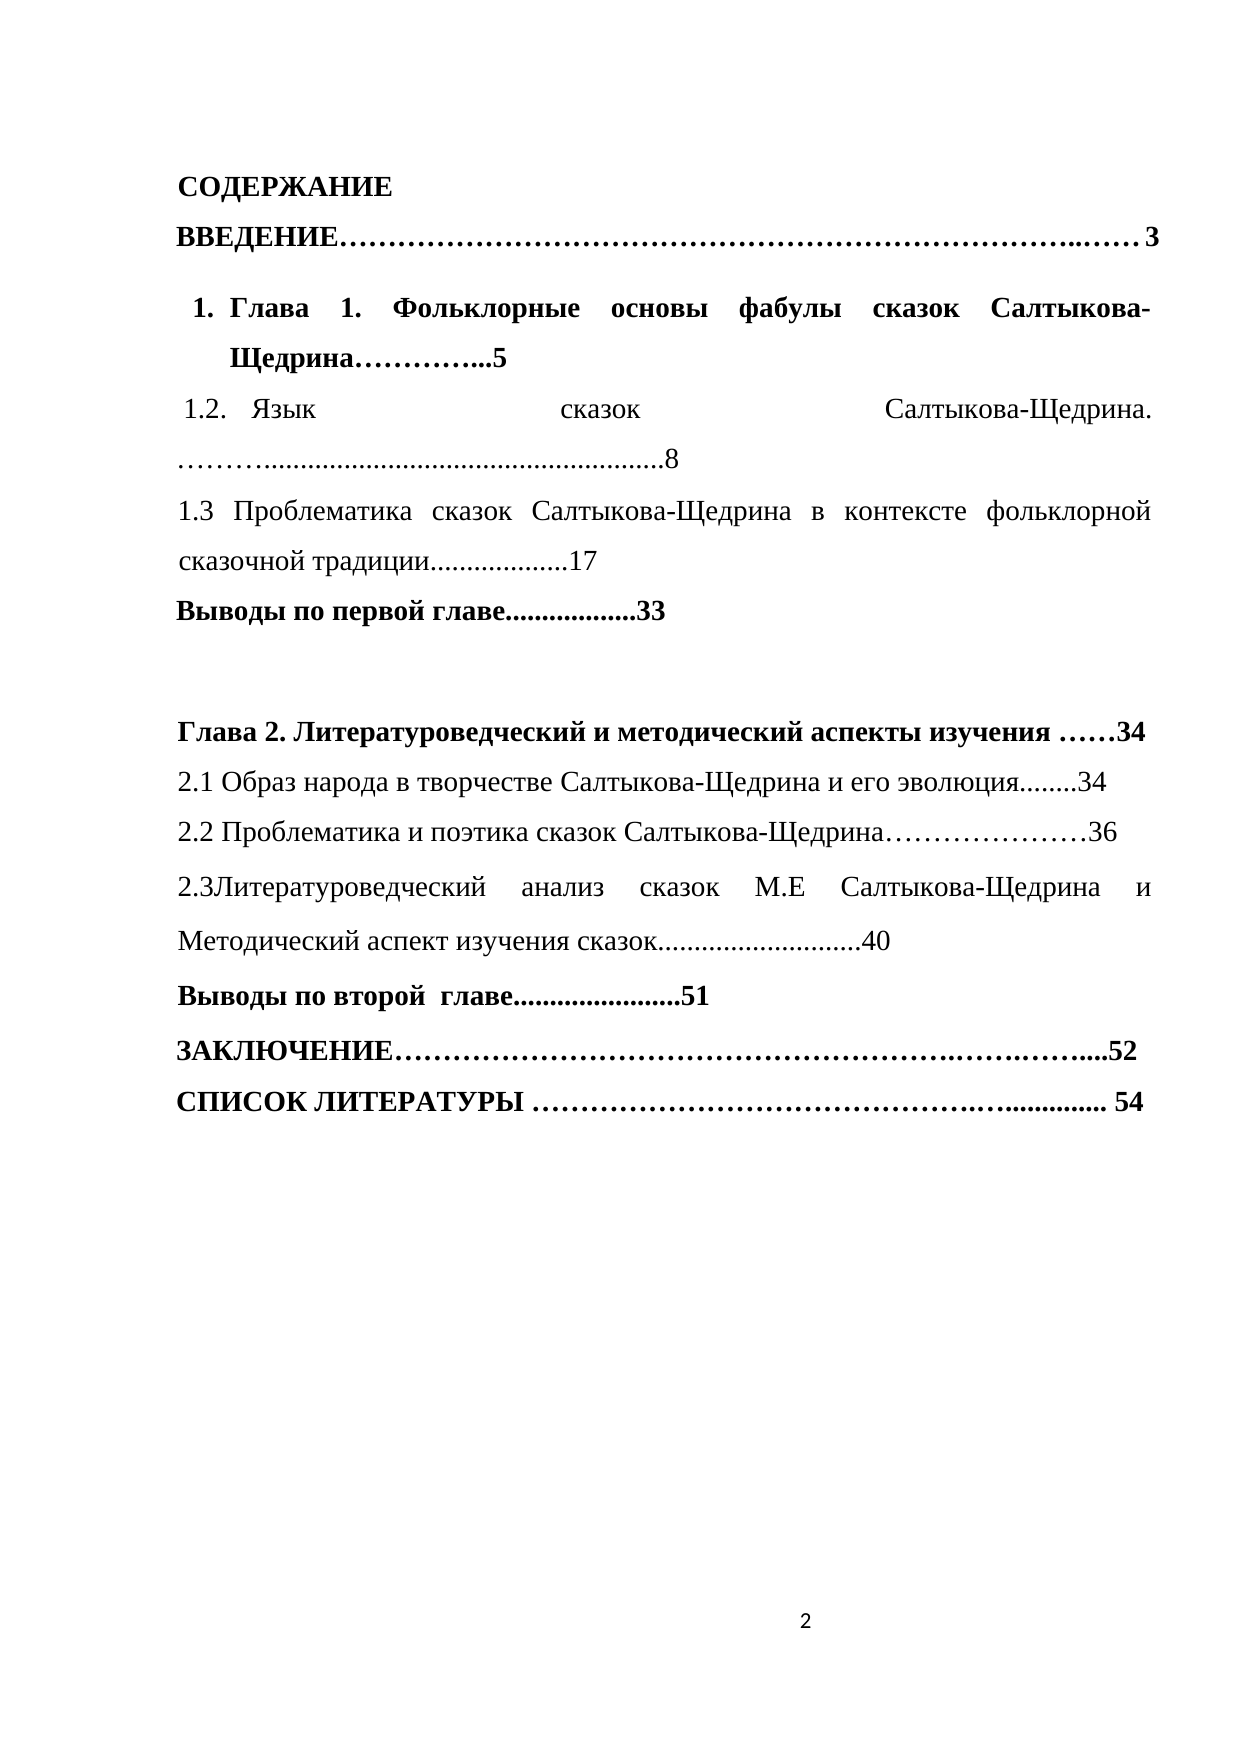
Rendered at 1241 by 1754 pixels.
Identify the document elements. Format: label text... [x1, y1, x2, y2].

subtitle 1.3 Проблематика сказок Салтыкова-Щедрина в контексте фольклорной сказочной традиции...................17 [177, 493, 1152, 577]
text СОДЕРЖАНИЕ [177, 169, 1152, 202]
text Выводы по первой главе..................33 [176, 593, 1152, 627]
text ВВЕДЕНИЕ…………………………………………………………………..…… 3 [176, 219, 1159, 253]
text 1.2. Язык сказок Салтыкова-Щедрина.……….......................................................8 [176, 391, 1152, 474]
text СПИСОК ЛИТЕРАТУРЫ ……………………………………….….............. 54 [176, 1084, 1159, 1117]
text 2.2 Проблематика и поэтика сказок Салтыкова-Щедрина…………………36 [177, 814, 1152, 848]
subtitle Глава 2. Литературоведческий и методический аспекты изучения ……34 [177, 714, 1152, 747]
text ЗАКЛЮЧЕНИЕ………………………………………………….…….……....52 [176, 1033, 1159, 1067]
subtitle 2.1 Образ народа в творчестве Салтыкова-Щедрина и его эволюция........34 [177, 764, 1152, 798]
text 2.3Литературоведческий анализ сказок М.Е Салтыкова-Щедрина и Методический аспект изучения сказок............................40 [177, 869, 1152, 957]
subtitle Глава 1. Фольклорные основы фабулы сказок Салтыкова-Щедрина…………...5 [192, 290, 1152, 374]
text Выводы по второй главе.......................51 [177, 978, 1152, 1012]
